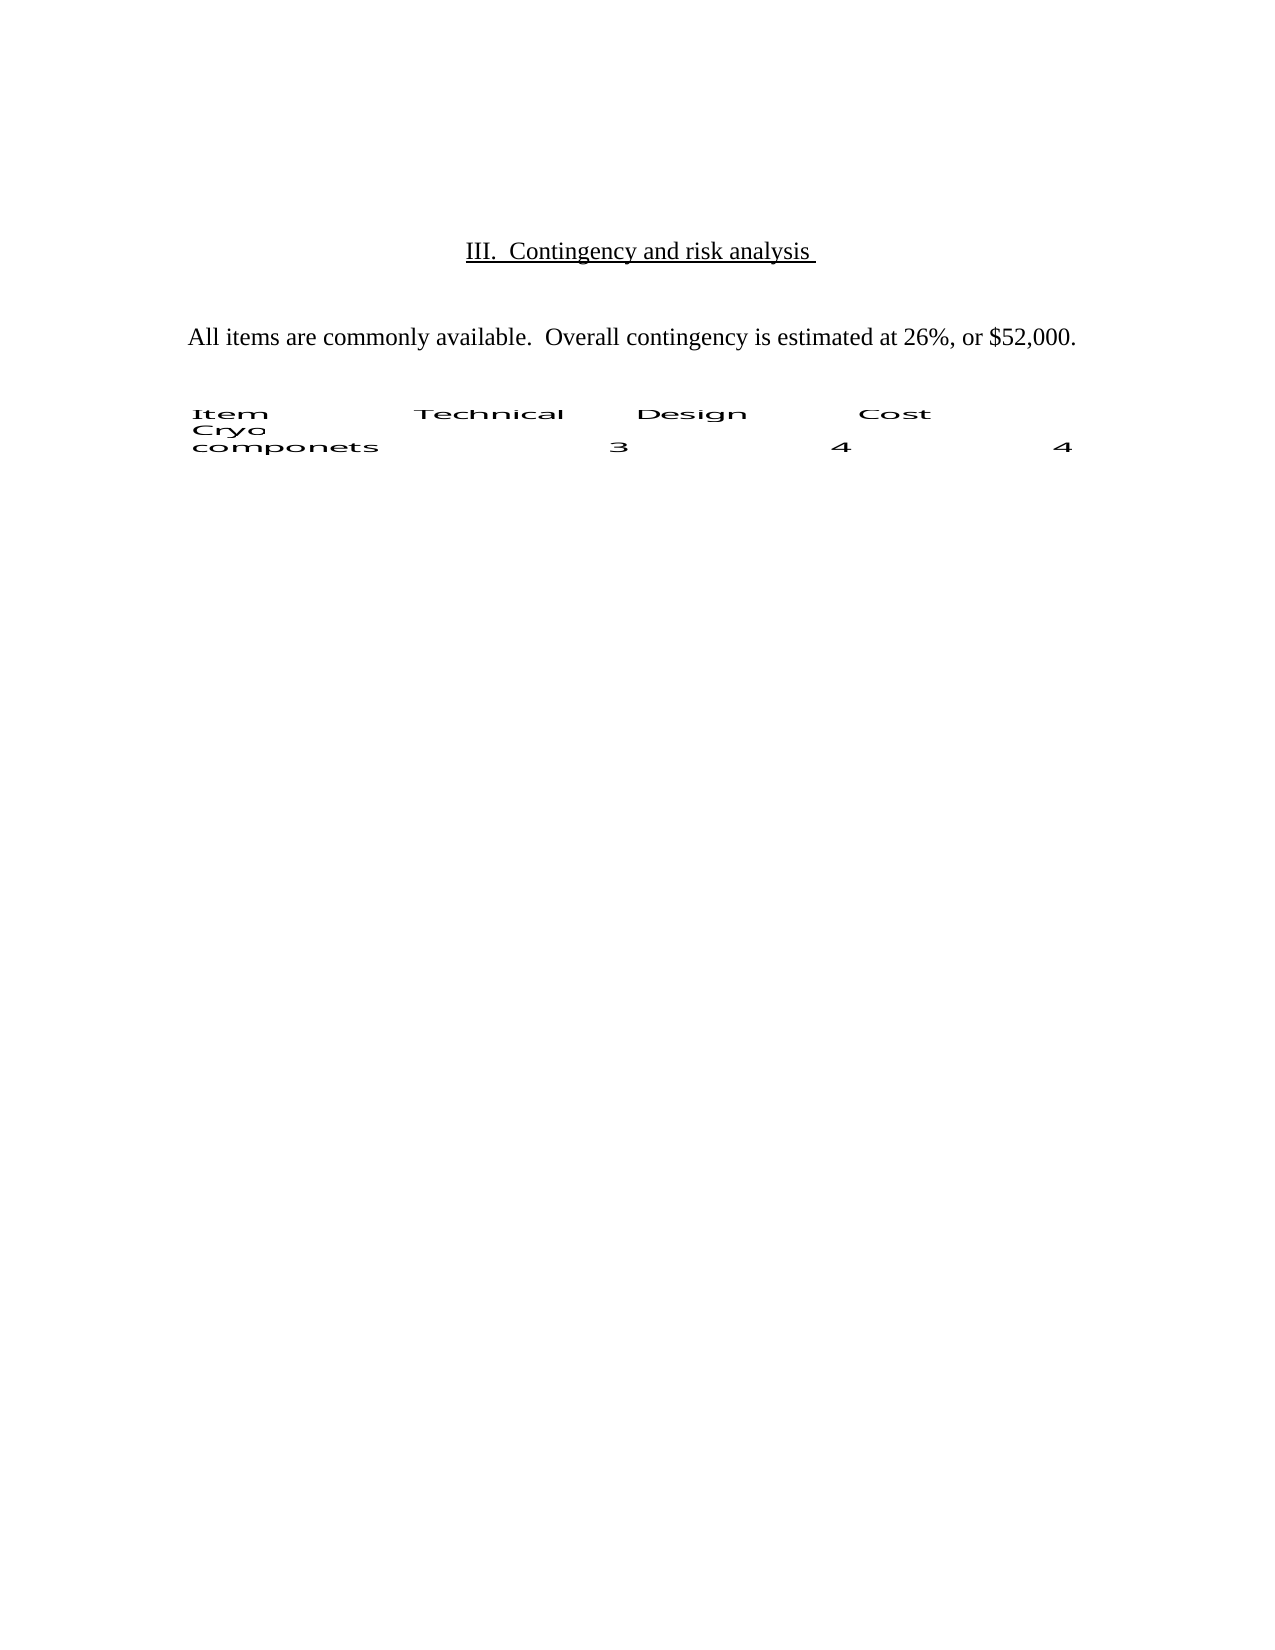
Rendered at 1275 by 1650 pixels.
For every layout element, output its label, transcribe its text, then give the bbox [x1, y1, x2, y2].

text III. Contingency and risk analysis [187, 236, 1087, 265]
text All items are commonly available. Overall contingency is estimated at 26%, or $52,000. [187, 322, 1087, 351]
